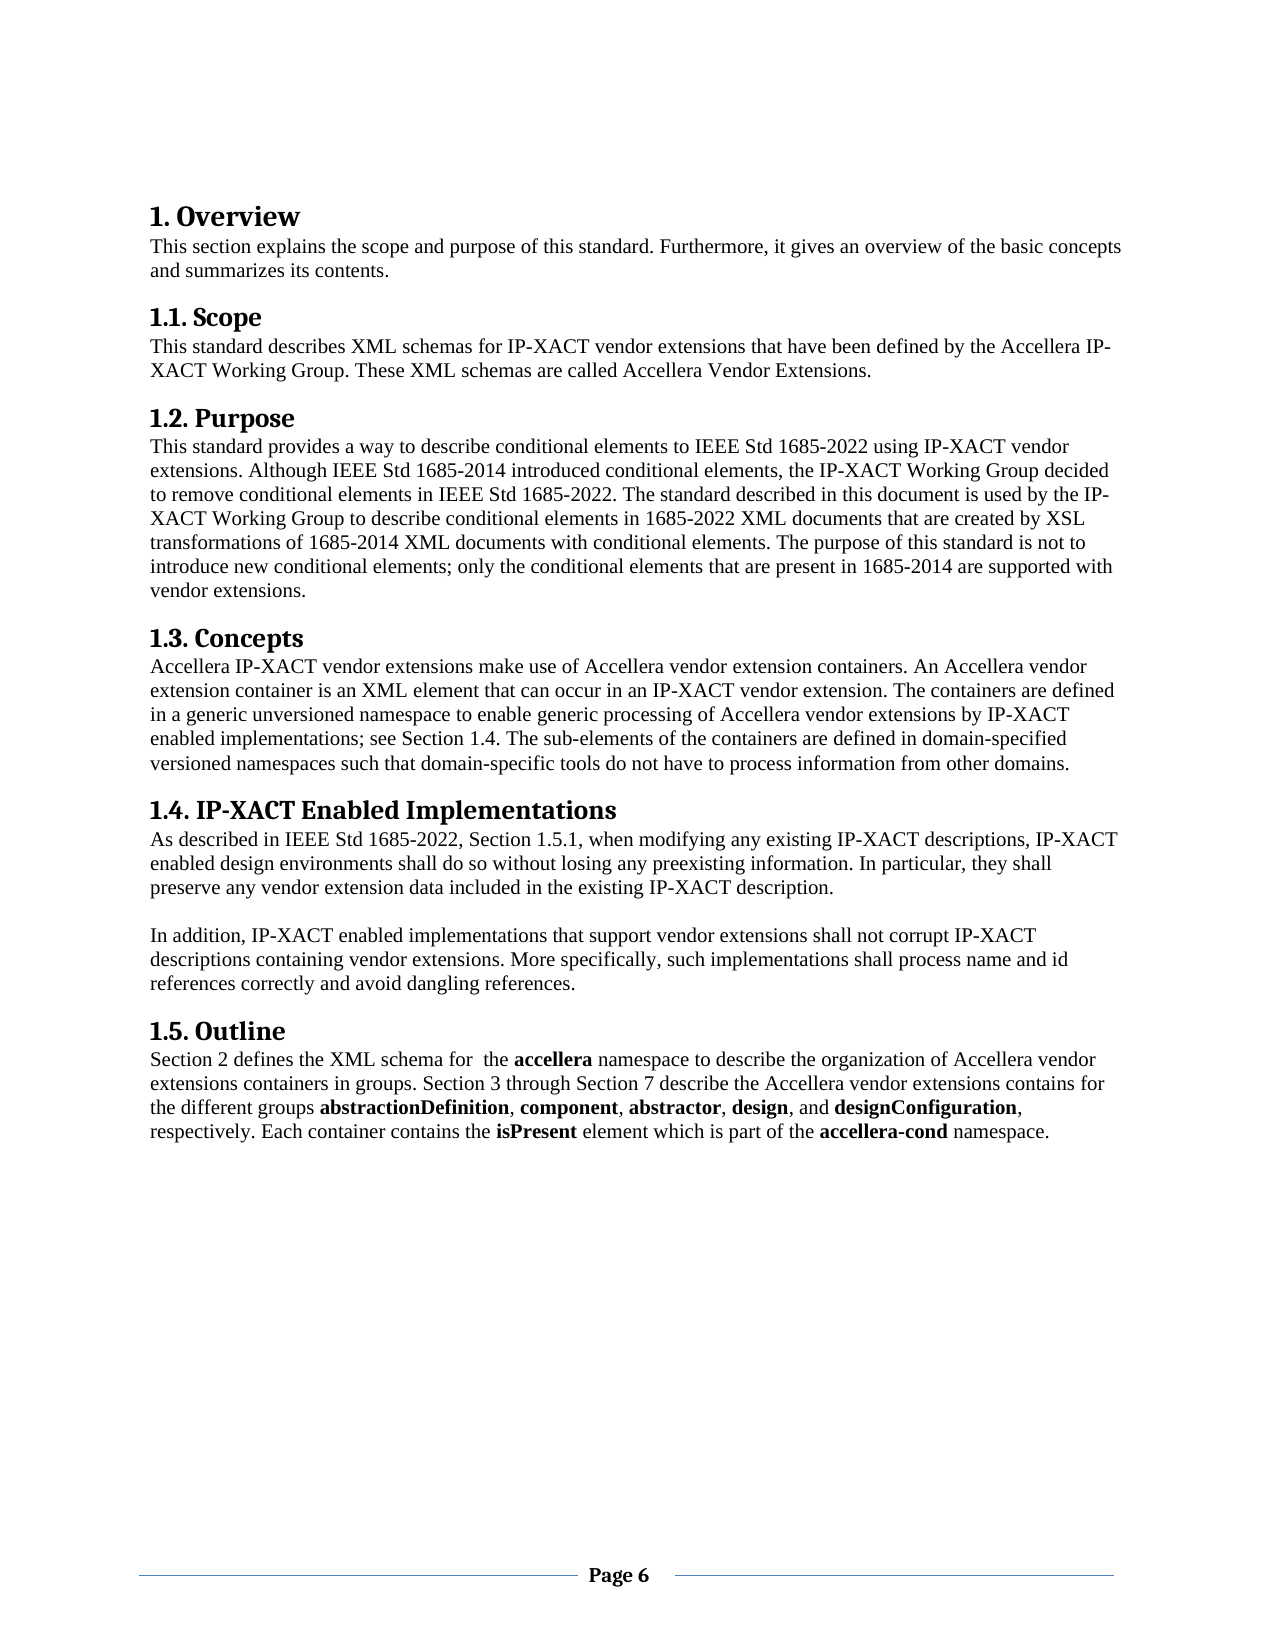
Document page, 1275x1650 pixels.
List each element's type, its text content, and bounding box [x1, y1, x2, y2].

subtitle IP-XACT Enabled Implementations [150, 795, 1125, 826]
text Section 2 defines the XML schema for the accellera namespace to describe the organization of Accellera vendor extensions containers in groups. Section 3 through Section 7 describe the Accellera vendor extensions contains for the different groups abstractionDefinition, component, abstractor, design, and designConfiguration, respectively. Each container contains the isPresent element which is part of the accellera-cond namespace. [150, 1047, 1125, 1143]
subtitle Scope [150, 302, 1125, 334]
subtitle Outline [150, 1016, 1125, 1047]
text This standard provides a way to describe conditional elements to IEEE Std 1685-2022 using IP-XACT vendor extensions. Although IEEE Std 1685-2014 introduced conditional elements, the IP-XACT Working Group decided to remove conditional elements in IEEE Std 1685-2022. The standard described in this document is used by the IP-XACT Working Group to describe conditional elements in 1685-2022 XML documents that are created by XSL transformations of 1685-2014 XML documents with conditional elements. The purpose of this standard is not to introduce new conditional elements; only the conditional elements that are present in 1685-2014 are supported with vendor extensions. [150, 434, 1125, 602]
text This standard describes XML schemas for IP-XACT vendor extensions that have been defined by the Accellera IP-XACT Working Group. These XML schemas are called Accellera Vendor Extensions. [150, 334, 1125, 382]
text As described in IEEE Std 1685-2022, Section 1.5.1, when modifying any existing IP-XACT descriptions, IP-XACT enabled design environments shall do so without losing any preexisting information. In particular, they shall preserve any vendor extension data included in the existing IP-XACT description. [150, 826, 1125, 899]
text In addition, IP-XACT enabled implementations that support vendor extensions shall not corrupt IP-XACT descriptions containing vendor extensions. More specifically, such implementations shall process name and id references correctly and avoid dangling references. [150, 923, 1125, 995]
text Accellera IP-XACT vendor extensions make use of Accellera vendor extension containers. An Accellera vendor extension container is an XML element that can occur in an IP-XACT vendor extension. The containers are defined in a generic unversioned namespace to enable generic processing of Accellera vendor extensions by IP-XACT enabled implementations; see Section 1.4. The sub-elements of the containers are defined in domain-specified versioned namespaces such that domain-specific tools do not have to process information from other domains. [150, 654, 1125, 774]
subtitle Concepts [150, 623, 1125, 654]
subtitle Overview [150, 200, 1125, 233]
subtitle Purpose [150, 403, 1125, 434]
text This section explains the scope and purpose of this standard. Furthermore, it gives an overview of the basic concepts and summarizes its contents. [150, 233, 1125, 282]
